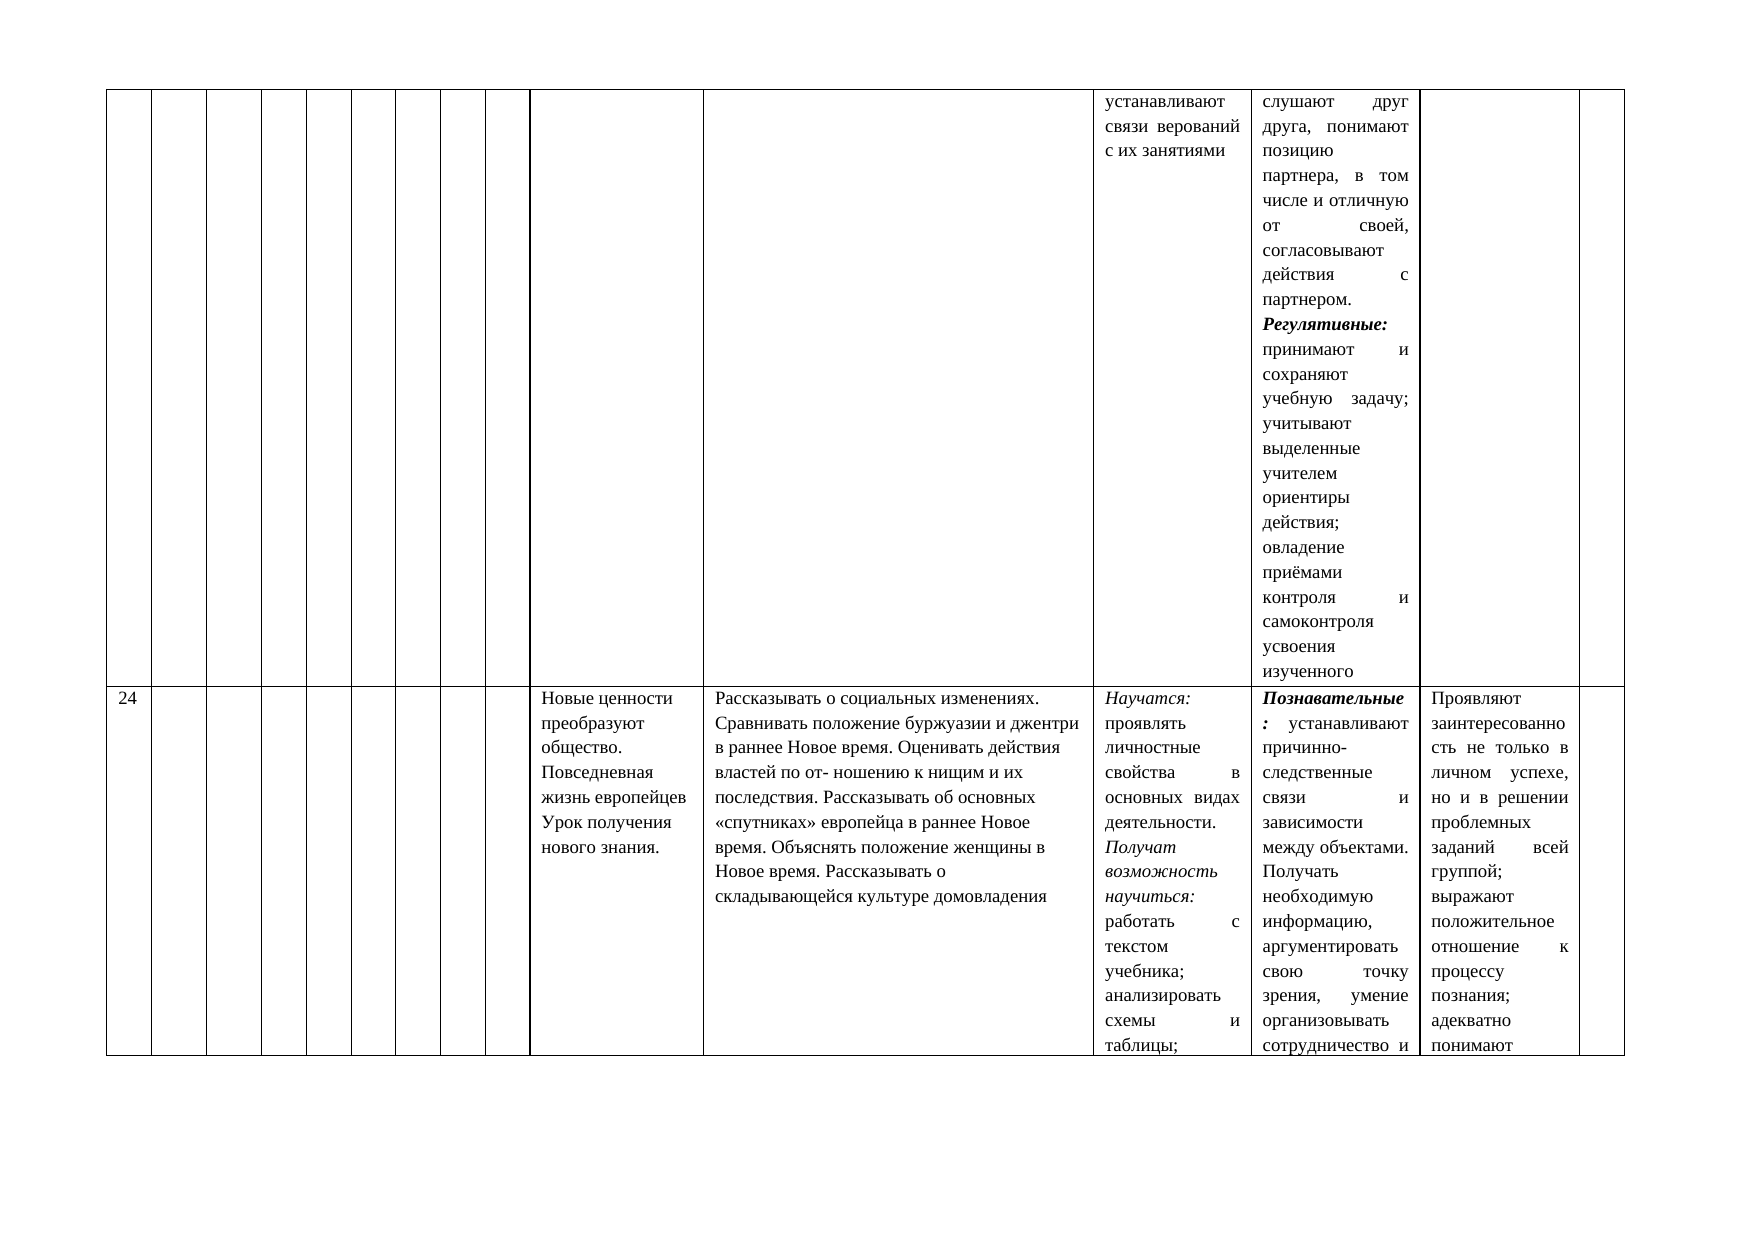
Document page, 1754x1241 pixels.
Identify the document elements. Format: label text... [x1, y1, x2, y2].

table_cell [207, 90, 261, 686]
table_cell [262, 687, 306, 1055]
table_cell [1421, 687, 1579, 1055]
table_cell [262, 90, 306, 686]
table_cell [152, 90, 206, 686]
table_cell [441, 687, 485, 1055]
table_cell [1580, 90, 1624, 686]
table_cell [1252, 687, 1419, 1055]
table_cell [307, 90, 351, 686]
table_cell 24 [107, 687, 151, 1055]
table_cell [352, 90, 395, 686]
table_cell [207, 687, 261, 1055]
table_cell [396, 90, 440, 686]
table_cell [531, 90, 703, 686]
table_cell [396, 687, 440, 1055]
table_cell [1421, 90, 1579, 686]
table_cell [1252, 90, 1419, 686]
table_cell [486, 687, 529, 1055]
table_cell [441, 90, 485, 686]
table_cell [1094, 687, 1251, 1055]
table_cell [152, 687, 206, 1055]
table_cell [486, 90, 529, 686]
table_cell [531, 687, 703, 1055]
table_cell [704, 687, 1093, 1055]
table_cell [352, 687, 395, 1055]
table_cell 23 [107, 90, 151, 686]
table_cell [1580, 687, 1624, 1055]
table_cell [1094, 90, 1251, 686]
table_cell [307, 687, 351, 1055]
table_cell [704, 90, 1093, 686]
